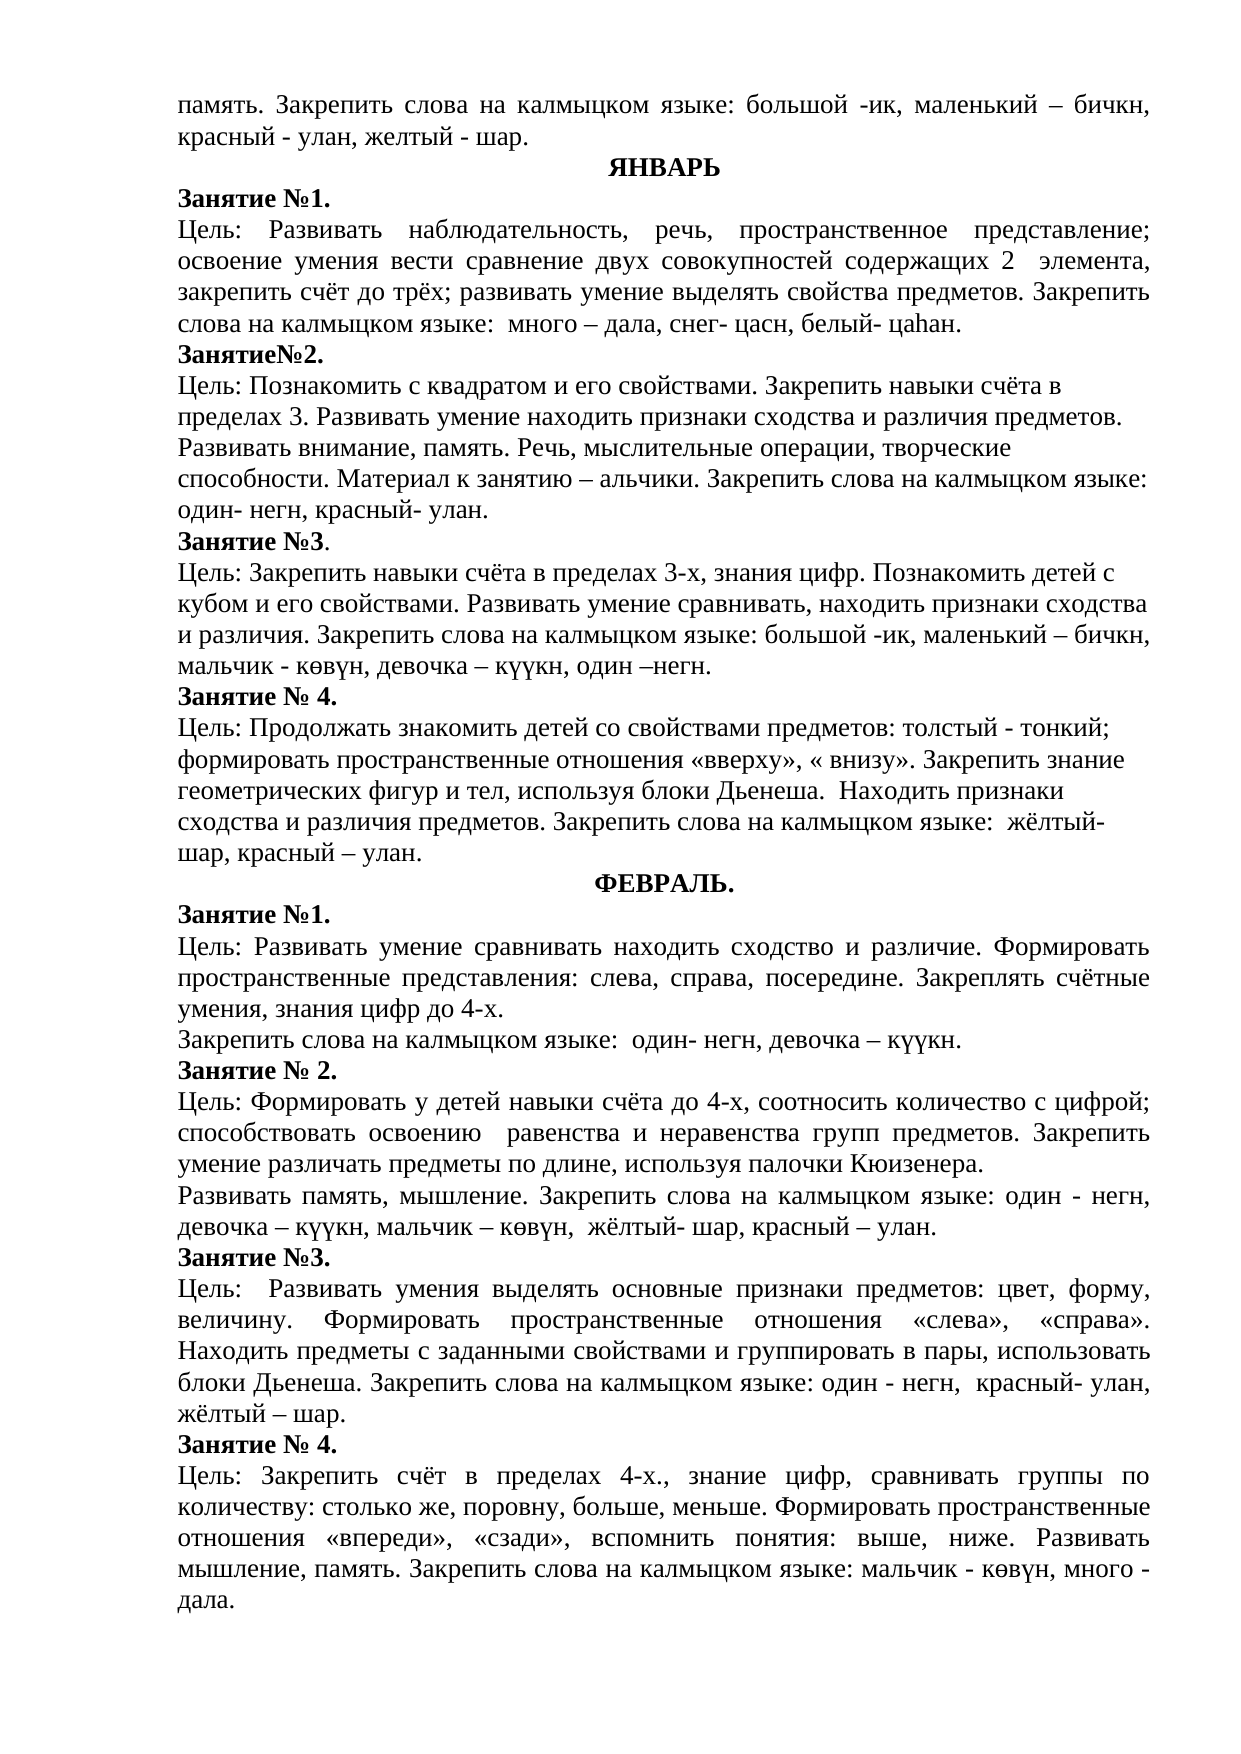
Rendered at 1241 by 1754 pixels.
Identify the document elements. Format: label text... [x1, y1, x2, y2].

text Цель: Развивать умение сравнивать находить сходство и различие. Формировать пространственные представления: слева, справа, посередине. Закреплять счётные умения, знания цифр до 4-х. [177, 929, 1152, 1023]
text Цель: Развивать наблюдательность, речь, пространственное представление; освоение умения вести сравнение двух совокупностей содержащих 2 элемента, закрепить счёт до трёх; развивать умение выделять свойства предметов. Закрепить слова на калмыцком языке: много – дала, снег- цасн, белый- цаһан. [177, 213, 1152, 338]
text Закрепить слова на калмыцком языке: один- негн, девочка – күүкн. [177, 1023, 1152, 1054]
text Развивать память, мышление. Закрепить слова на калмыцком языке: один - негн, девочка – күүкн, мальчик – көвүн, жёлтый- шар, красный – улан. [177, 1179, 1152, 1241]
text Цель: Развивать умения выделять основные признаки предметов: цвет, форму, величину. Формировать пространственные отношения «слева», «справа». Находить предметы с заданными свойствами и группировать в пары, использовать блоки Дьенеша. Закрепить слова на калмыцком языке: один - негн, красный- улан, жёлтый – шар. [177, 1272, 1152, 1428]
text Занятие №1. [177, 898, 1152, 929]
text Занятие № 2. [177, 1054, 1152, 1085]
text Цель: Закрепить счёт в пределах 4-х., знание цифр, сравнивать группы по количеству: столько же, поровну, больше, меньше. Формировать пространственные отношения «впереди», «сзади», вспомнить понятия: выше, ниже. Развивать мышление, память. Закрепить слова на калмыцком языке: мальчик - көвүн, много -дала. [177, 1459, 1152, 1615]
text Цель: Продолжать знакомить детей со свойствами предметов: толстый - тонкий; [177, 712, 1152, 743]
text Занятие № 4. [177, 680, 1152, 712]
text Занятие№2. [177, 338, 1152, 369]
text ФЕВРАЛЬ. [177, 867, 1152, 898]
text Занятие №1. [177, 182, 1152, 213]
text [177, 89, 1152, 151]
text формировать пространственные отношения «вверху», « внизу». Закрепить знание геометрических фигур и тел, используя блоки Дьенеша. Находить признаки сходства и различия предметов. Закрепить слова на калмыцком языке: жёлтый- шар, красный – улан. [177, 743, 1152, 867]
text Цель: Формировать у детей навыки счёта до 4-х, соотносить количество с цифрой; способствовать освоению равенства и неравенства групп предметов. Закрепить умение различать предметы по длине, используя палочки Кюизенера. [177, 1085, 1152, 1179]
text Занятие № 4. [177, 1428, 1152, 1459]
text Цель: Познакомить с квадратом и его свойствами. Закрепить навыки счёта в пределах 3. Развивать умение находить признаки сходства и различия предметов. Развивать внимание, память. Речь, мыслительные операции, творческие способности. Материал к занятию – альчики. Закрепить слова на калмыцком языке: один- негн, красный- улан. [177, 369, 1152, 525]
text Цель: Закрепить навыки счёта в пределах 3-х, знания цифр. Познакомить детей с кубом и его свойствами. Развивать умение сравнивать, находить признаки сходства и различия. Закрепить слова на калмыцком языке: большой -ик, маленький – бичкн, мальчик - көвүн, девочка – күүкн, один –негн. [177, 556, 1152, 680]
text Занятие №3. [177, 525, 1152, 556]
text ЯНВАРЬ [177, 151, 1152, 182]
text Занятие №3. [177, 1241, 1152, 1272]
